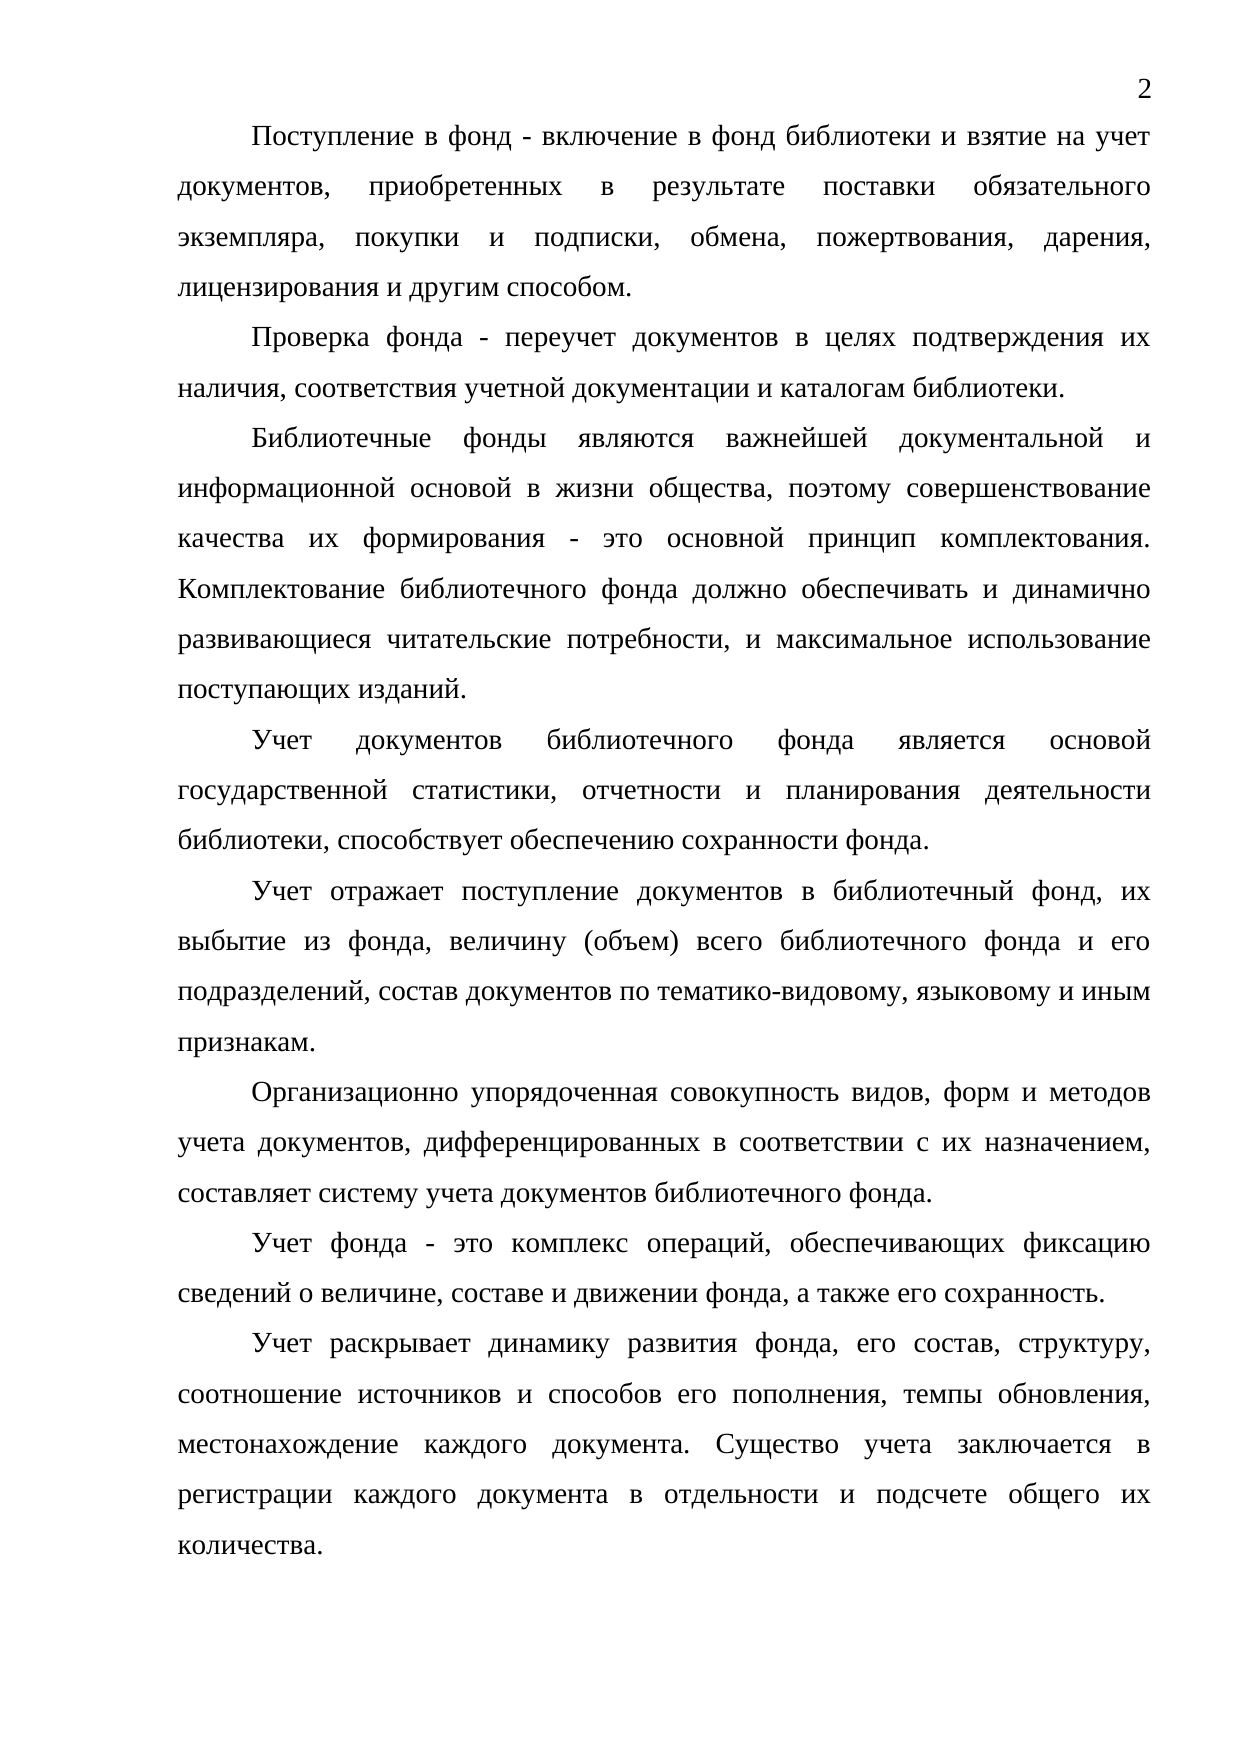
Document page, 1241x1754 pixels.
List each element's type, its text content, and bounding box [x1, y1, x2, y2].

text Учет отражает поступление документов в библиотечный фонд, их выбытие из фонда, величину (объем) всего библиотечного фонда и его подразделений, состав документов по тематико-видовому, языковому и иным признакам. [177, 873, 1152, 1057]
text Учет раскрывает динамику развития фонда, его состав, структуру, соотношение источников и способов его пополнения, темпы обновления, местонахождение каждого документа. Существо учета заключается в регистрации каждого документа в отдельности и подсчете общего их количества. [177, 1326, 1152, 1560]
text Учет фонда - это комплекс операций, обеспечивающих фиксацию сведений о величине, составе и движении фонда, а также его сохранность. [177, 1225, 1152, 1309]
text Поступление в фонд - включение в фонд библиотеки и взятие на учет документов, приобретенных в результате поставки обязательного экземпляра, покупки и подписки, обмена, пожертвования, дарения, лицензирования и другим способом. [177, 118, 1152, 303]
text Организационно упорядоченная совокупность видов, форм и методов учета документов, дифференцированных в соответствии с их назначением, составляет систему учета документов библиотечного фонда. [177, 1074, 1152, 1208]
text Библиотечные фонды являются важнейшей документальной и информационной основой в жизни общества, поэтому совершенствование качества их формирования - это основной принцип комплектования. Комплектование библиотечного фонда должно обеспечивать и динамично развивающиеся читательские потребности, и максимальное использование поступающих изданий. [177, 420, 1152, 705]
text Учет документов библиотечного фонда является основой государственной статистики, отчетности и планирования деятельности библиотеки, способствует обеспечению сохранности фонда. [177, 722, 1152, 856]
text Проверка фонда - переучет документов в целях подтверждения их наличия, соответствия учетной документации и каталогам библиотеки. [177, 319, 1152, 403]
